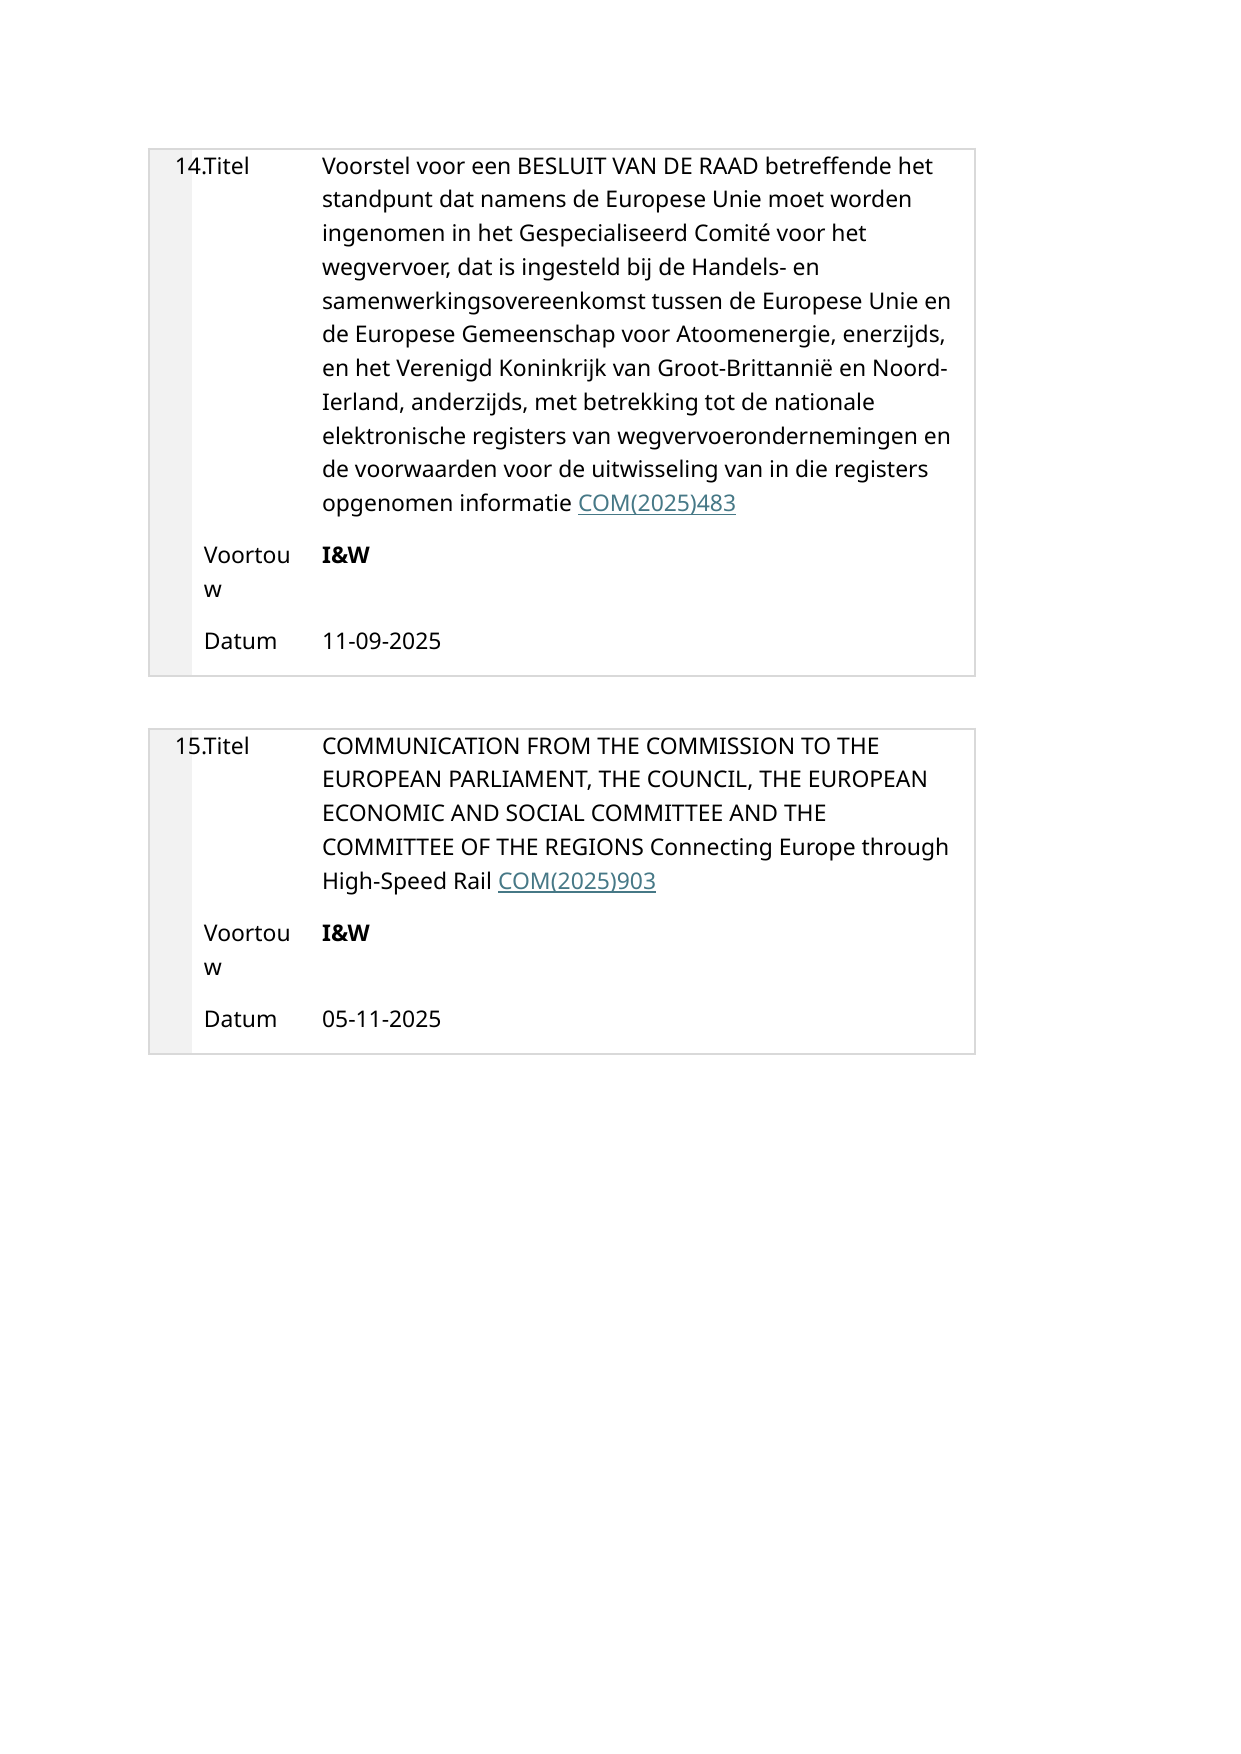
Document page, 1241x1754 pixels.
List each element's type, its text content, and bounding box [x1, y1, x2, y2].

table_header Titel [193, 150, 311, 537]
table_cell 11-09-2025 [311, 623, 974, 675]
table_header COMMUNICATION FROM THE COMMISSION TO THE EUROPEAN PARLIAMENT, THE COUNCIL, THE EUROPEAN ECONOMIC AND SOCIAL COMMITTEE AND THE COMMITTEE OF THE REGIONS Connecting Europe through High-Speed Rail​ COM(2025)903 [311, 730, 974, 915]
table_header [150, 730, 192, 1053]
table_cell I&W [311, 537, 974, 623]
table_cell 05-11-2025 [311, 1001, 974, 1053]
table_cell Datum [193, 1001, 311, 1053]
table_cell Datum [193, 623, 311, 675]
table_cell Voortouw [193, 915, 311, 1001]
table_header Titel [193, 730, 311, 915]
table_header Voorstel voor een BESLUIT VAN DE RAAD betreffende het standpunt dat namens de Europese Unie moet worden ingenomen in het Gespecialiseerd Comité voor het wegvervoer, dat is ingesteld bij de Handels- en samenwerkingsovereenkomst tussen de Europese Unie en de Europese Gemeenschap voor Atoomenergie, enerzijds, en het Verenigd Koninkrijk van Groot-Brittannië en Noord-Ierland, anderzijds, met betrekking tot de nationale elektronische registers van wegvervoerondernemingen en de voorwaarden voor de uitwisseling van in die registers opgenomen informatie COM(2025)483 [311, 150, 974, 537]
table_cell Voortouw [193, 537, 311, 623]
table_cell I&W [311, 915, 974, 1001]
table_header [150, 150, 192, 675]
